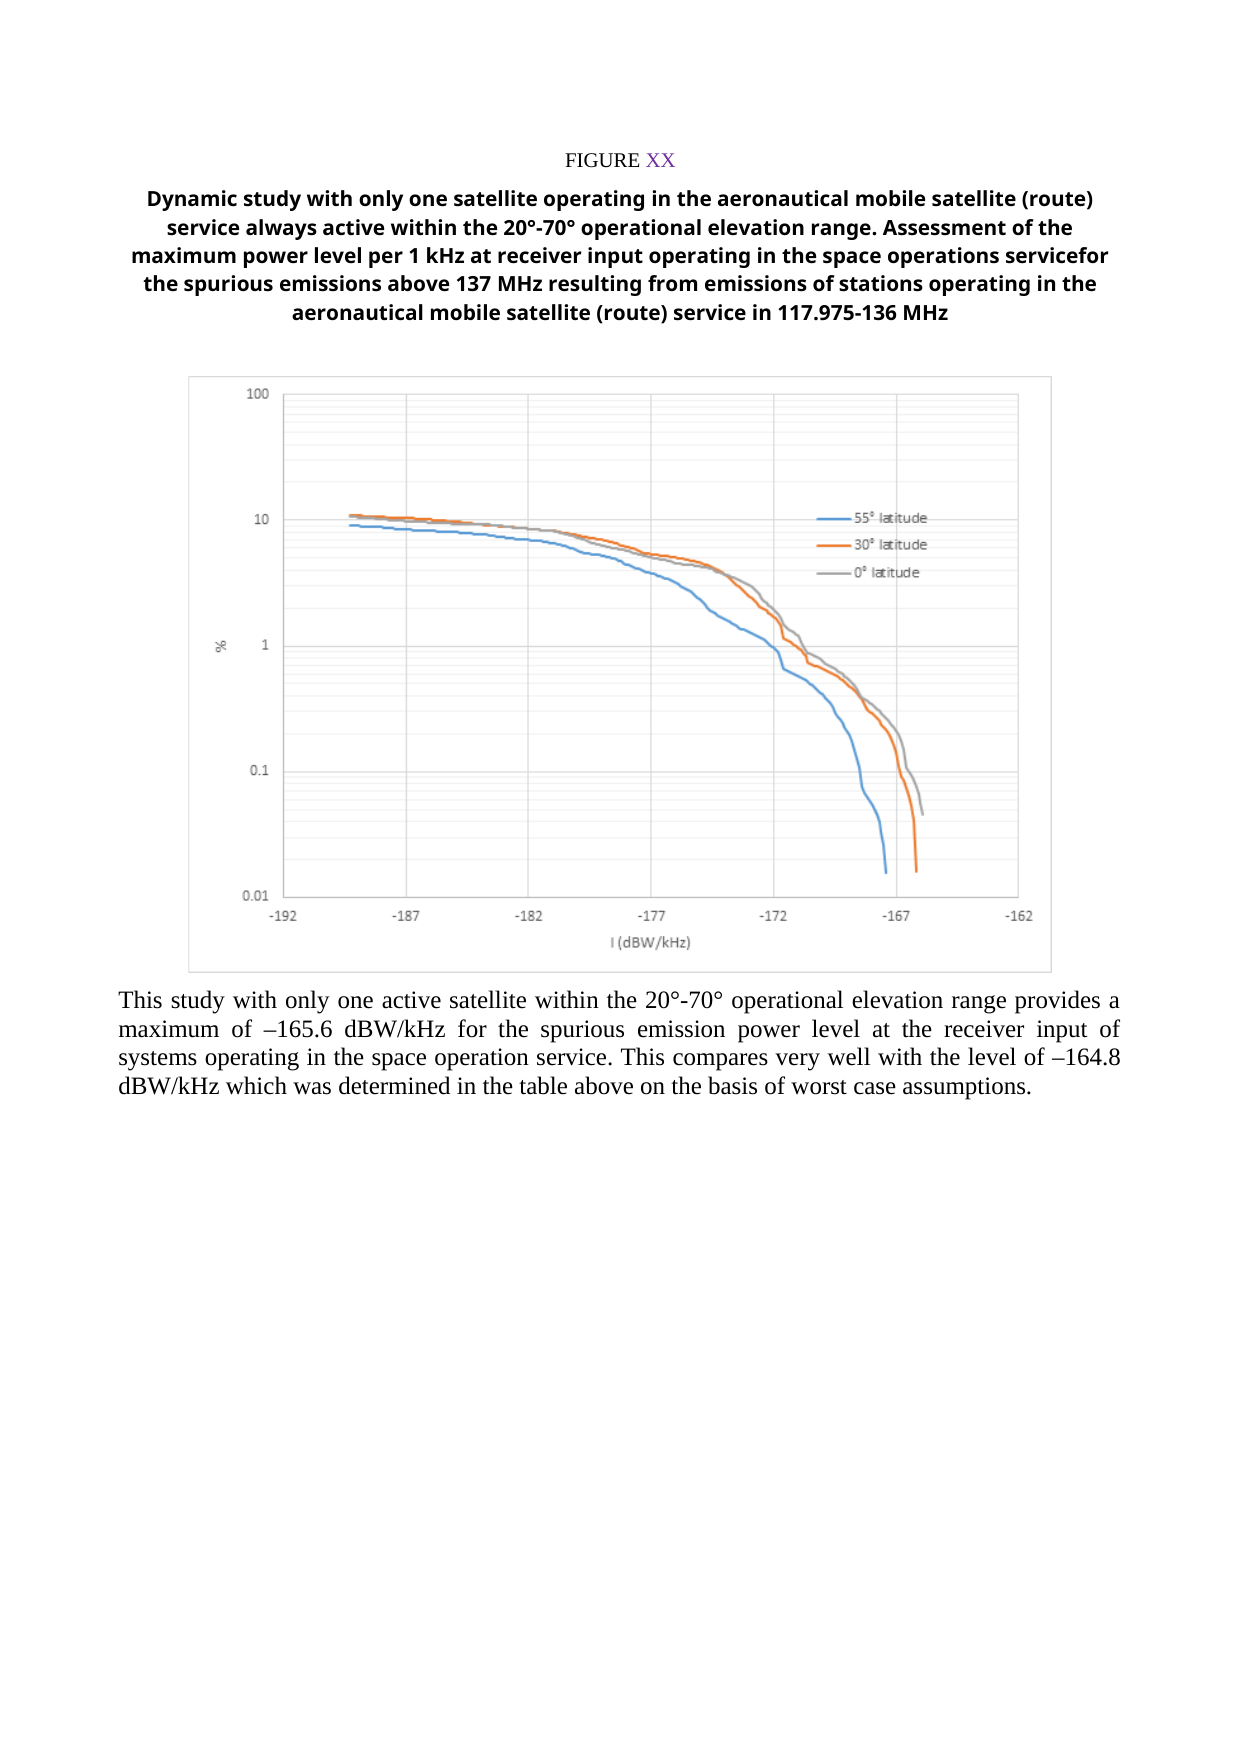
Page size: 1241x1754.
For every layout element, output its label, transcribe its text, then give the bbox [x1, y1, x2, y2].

text This study with only one active satellite within the 20°-70° operational elevation range provides a maximum of –165.6 dBW/kHz for the spurious emission power level at the receiver input of systems operating in the space operation service. This compares very well with the level of –164.8 dBW/kHz which was determined in the table above on the basis of worst case assumptions. [118, 985, 1122, 1100]
title Dynamic study with only one satellite operating in the aeronautical mobile satellite (route) service always active within the 20°-70° operational elevation range. Assessment of the maximum power level per 1 kHz at receiver input operating in the space operations servicefor the spurious emissions above 137 MHz resulting from emissions of stations operating in the aeronautical mobile satellite (route) service in 117.975-136 MHz [118, 184, 1122, 326]
picture [188, 376, 1052, 973]
text Figure XX [118, 148, 1122, 172]
